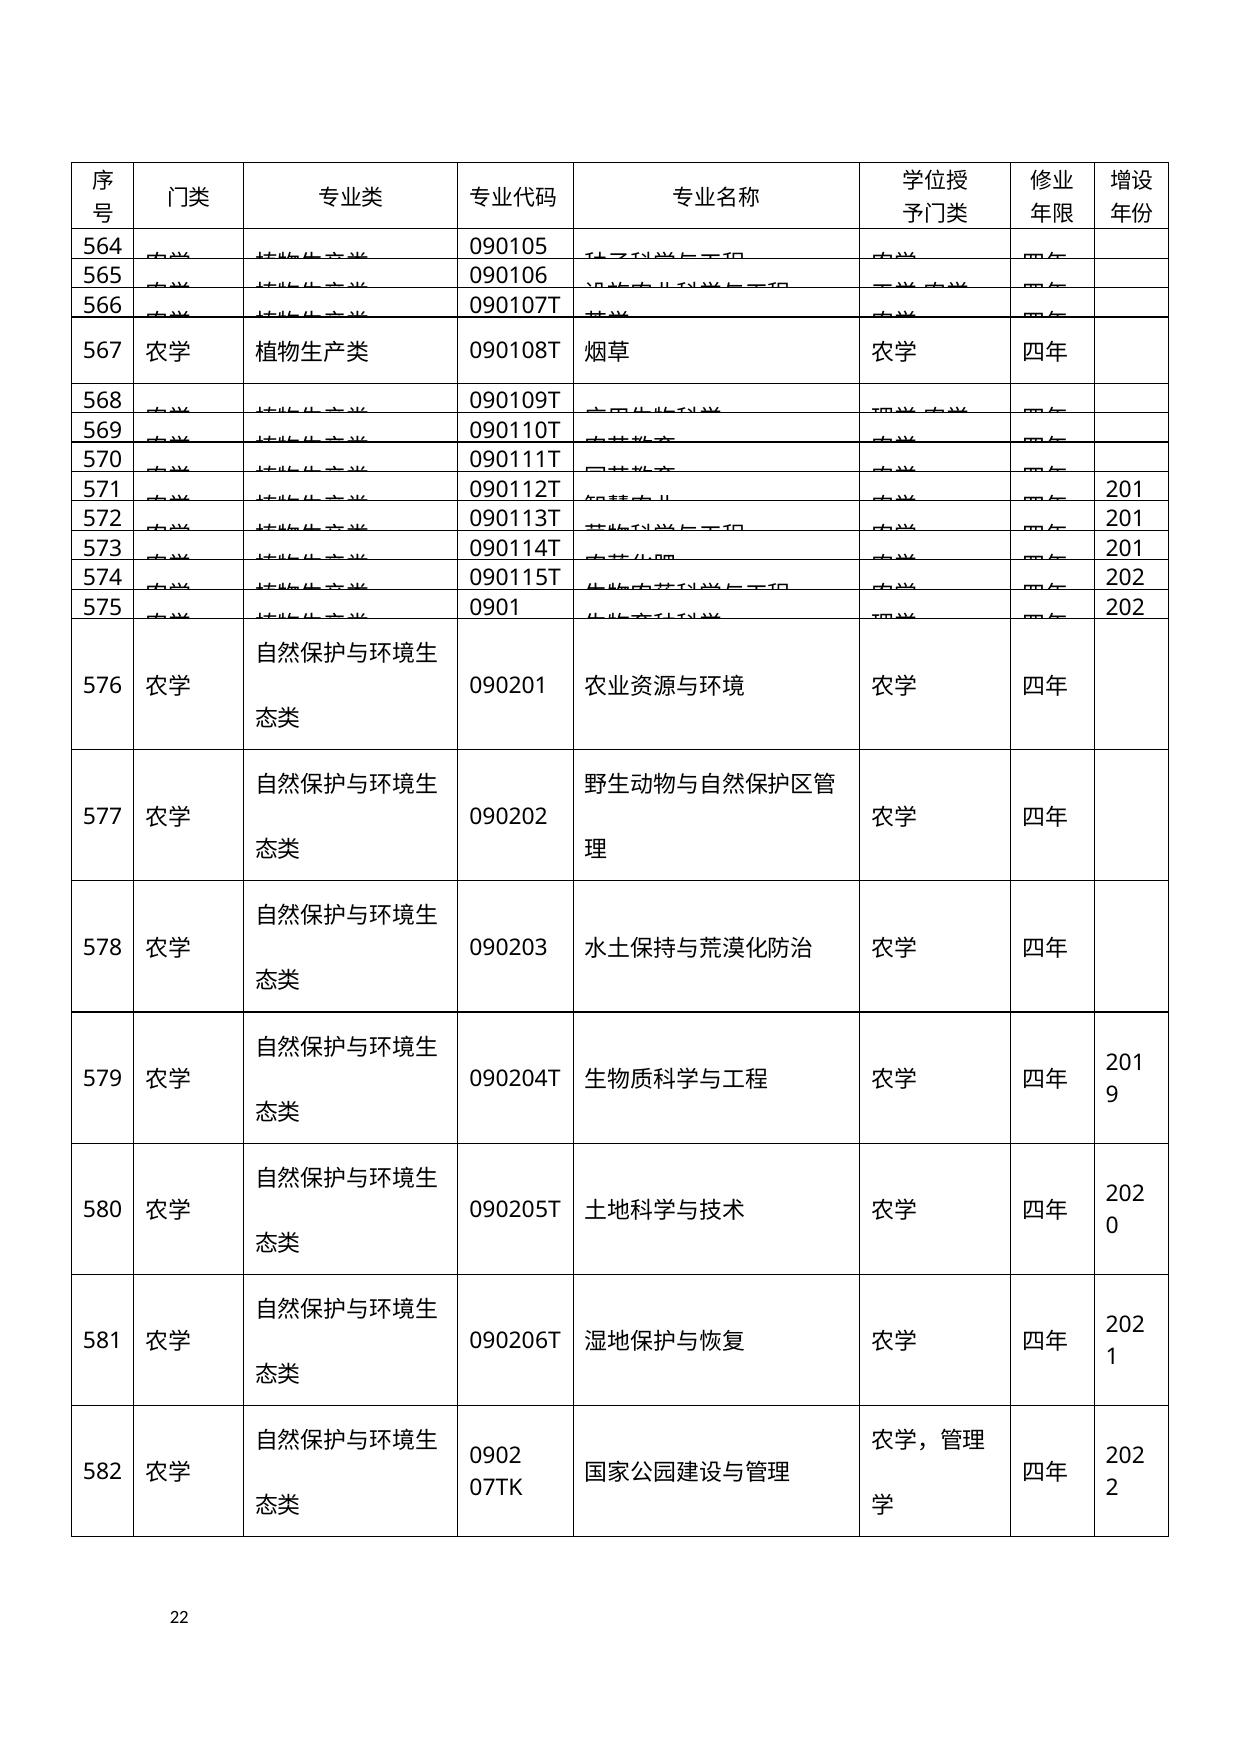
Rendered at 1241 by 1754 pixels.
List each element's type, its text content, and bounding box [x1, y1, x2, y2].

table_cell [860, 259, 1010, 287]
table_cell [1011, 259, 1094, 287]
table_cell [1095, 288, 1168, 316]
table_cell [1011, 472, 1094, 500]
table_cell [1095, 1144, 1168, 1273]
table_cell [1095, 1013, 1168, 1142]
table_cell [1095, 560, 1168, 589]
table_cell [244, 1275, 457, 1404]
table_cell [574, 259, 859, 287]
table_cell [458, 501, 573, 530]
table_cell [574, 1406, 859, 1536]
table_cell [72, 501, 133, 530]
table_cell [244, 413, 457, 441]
table_header 专业名称 [574, 163, 859, 228]
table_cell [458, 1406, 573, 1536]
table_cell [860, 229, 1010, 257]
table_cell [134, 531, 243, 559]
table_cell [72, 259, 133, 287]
table_header 门类 [134, 163, 243, 228]
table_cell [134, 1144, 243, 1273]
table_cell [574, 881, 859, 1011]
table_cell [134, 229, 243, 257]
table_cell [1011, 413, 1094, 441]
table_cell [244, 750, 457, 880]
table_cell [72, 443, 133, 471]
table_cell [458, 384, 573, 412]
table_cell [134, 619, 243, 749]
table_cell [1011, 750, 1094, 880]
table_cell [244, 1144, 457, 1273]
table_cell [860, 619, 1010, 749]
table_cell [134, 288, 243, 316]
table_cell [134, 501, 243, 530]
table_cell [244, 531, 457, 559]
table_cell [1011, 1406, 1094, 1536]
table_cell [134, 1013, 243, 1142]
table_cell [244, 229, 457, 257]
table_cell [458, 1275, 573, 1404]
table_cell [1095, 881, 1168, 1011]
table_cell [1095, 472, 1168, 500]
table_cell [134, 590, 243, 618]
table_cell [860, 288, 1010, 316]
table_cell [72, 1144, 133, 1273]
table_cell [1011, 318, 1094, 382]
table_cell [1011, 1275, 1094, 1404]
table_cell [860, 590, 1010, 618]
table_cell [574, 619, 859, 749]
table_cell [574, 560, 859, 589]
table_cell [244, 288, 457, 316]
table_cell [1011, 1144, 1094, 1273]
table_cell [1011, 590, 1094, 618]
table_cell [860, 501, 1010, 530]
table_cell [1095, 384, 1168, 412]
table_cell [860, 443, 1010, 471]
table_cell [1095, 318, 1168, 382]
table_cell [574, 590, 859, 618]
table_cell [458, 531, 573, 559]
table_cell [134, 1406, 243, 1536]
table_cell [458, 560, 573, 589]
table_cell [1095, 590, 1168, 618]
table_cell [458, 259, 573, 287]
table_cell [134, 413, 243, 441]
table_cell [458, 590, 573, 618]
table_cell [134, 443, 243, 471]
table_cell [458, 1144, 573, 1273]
table_header 增设年份 [1095, 163, 1168, 228]
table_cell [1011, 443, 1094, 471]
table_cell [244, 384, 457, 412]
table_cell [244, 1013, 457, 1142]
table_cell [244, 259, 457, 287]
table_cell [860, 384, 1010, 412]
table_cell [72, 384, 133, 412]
table_header 学位授 予门类 [860, 163, 1010, 228]
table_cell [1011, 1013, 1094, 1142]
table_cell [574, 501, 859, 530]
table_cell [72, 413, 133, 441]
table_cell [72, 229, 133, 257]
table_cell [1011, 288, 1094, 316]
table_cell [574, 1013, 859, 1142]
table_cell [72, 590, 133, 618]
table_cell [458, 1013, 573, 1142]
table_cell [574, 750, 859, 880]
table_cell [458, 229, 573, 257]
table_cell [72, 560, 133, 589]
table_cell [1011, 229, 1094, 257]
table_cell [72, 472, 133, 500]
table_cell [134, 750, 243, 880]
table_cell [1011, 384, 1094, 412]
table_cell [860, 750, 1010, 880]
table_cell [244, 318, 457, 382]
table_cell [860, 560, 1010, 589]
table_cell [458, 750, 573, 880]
table_header 专业类 [244, 163, 457, 228]
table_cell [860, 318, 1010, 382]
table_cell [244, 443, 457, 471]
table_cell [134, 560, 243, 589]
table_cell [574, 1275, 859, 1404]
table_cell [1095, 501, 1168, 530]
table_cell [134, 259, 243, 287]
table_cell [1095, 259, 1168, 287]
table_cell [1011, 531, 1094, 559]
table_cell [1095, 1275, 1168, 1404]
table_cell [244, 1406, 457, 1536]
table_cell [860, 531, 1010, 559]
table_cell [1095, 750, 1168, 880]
table_header 序号 [72, 163, 133, 228]
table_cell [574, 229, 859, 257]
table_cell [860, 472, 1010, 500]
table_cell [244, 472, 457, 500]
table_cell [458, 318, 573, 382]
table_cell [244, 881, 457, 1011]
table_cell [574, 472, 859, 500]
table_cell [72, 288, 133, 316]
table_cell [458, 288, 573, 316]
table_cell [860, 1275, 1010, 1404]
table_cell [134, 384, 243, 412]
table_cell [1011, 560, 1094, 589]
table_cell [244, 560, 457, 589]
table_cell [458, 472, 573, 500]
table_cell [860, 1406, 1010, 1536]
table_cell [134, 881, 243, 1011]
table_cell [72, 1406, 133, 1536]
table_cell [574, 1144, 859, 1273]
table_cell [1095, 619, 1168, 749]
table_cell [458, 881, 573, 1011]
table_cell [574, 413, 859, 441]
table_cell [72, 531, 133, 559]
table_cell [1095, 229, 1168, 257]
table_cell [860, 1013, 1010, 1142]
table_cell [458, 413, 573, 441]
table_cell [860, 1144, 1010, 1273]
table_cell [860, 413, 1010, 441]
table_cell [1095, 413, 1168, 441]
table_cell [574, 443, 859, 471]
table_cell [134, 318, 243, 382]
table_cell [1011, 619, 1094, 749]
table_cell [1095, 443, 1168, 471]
table_header 修业年限 [1011, 163, 1094, 228]
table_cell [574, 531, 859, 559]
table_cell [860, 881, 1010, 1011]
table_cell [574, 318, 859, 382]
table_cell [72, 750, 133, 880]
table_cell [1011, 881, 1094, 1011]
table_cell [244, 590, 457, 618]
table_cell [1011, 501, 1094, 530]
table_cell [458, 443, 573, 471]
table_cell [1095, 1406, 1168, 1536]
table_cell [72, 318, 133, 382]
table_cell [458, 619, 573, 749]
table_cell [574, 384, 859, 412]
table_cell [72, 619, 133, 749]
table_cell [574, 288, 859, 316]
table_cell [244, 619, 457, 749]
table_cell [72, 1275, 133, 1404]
table_header 专业代码 [458, 163, 573, 228]
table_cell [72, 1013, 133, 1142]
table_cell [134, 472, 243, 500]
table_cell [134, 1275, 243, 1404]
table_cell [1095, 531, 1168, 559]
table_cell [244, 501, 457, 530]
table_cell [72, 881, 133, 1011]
